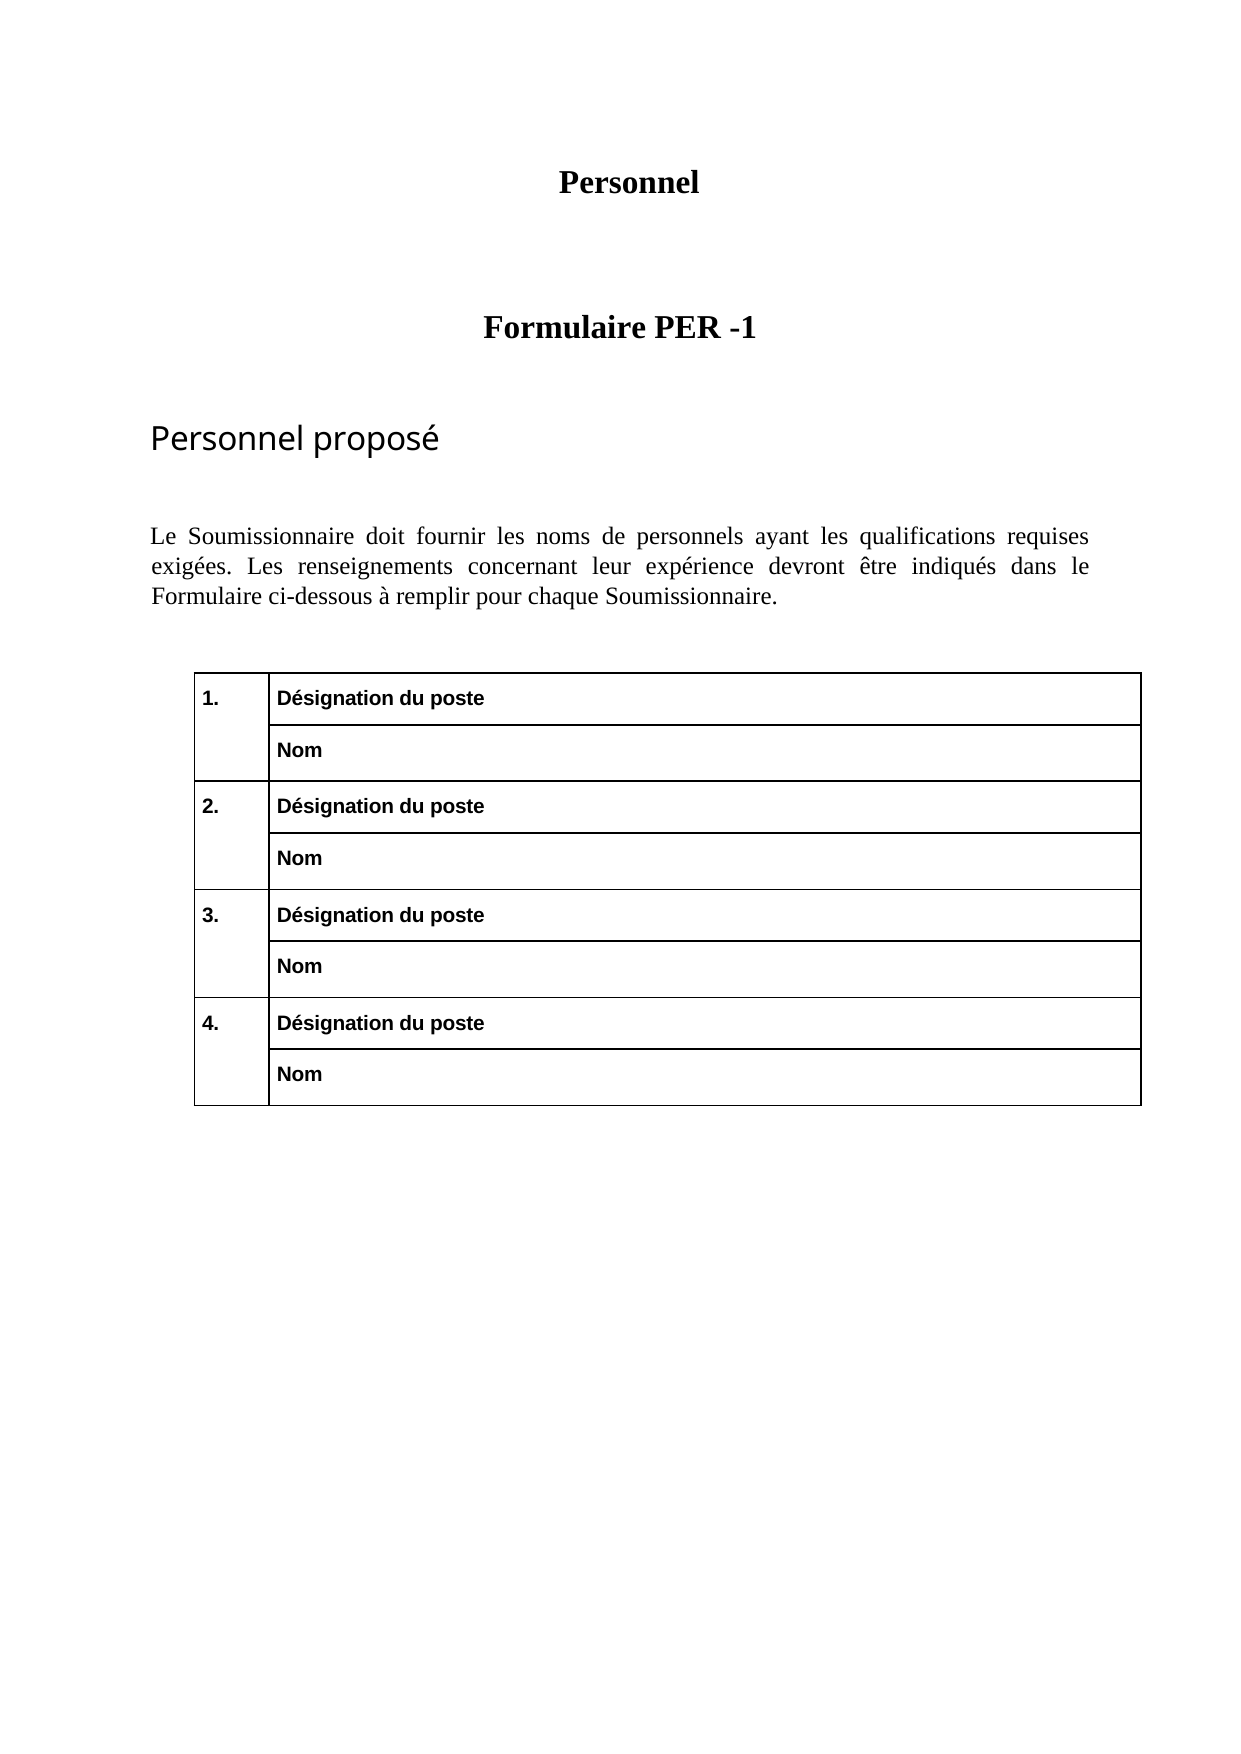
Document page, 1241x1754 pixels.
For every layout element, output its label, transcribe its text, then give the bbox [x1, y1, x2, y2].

table_cell 4. [195, 998, 268, 1048]
table_cell Nom [270, 1050, 1140, 1105]
table_header Désignation du poste [270, 674, 1140, 724]
table_cell 3. [195, 890, 268, 940]
subtitle Formulaire PER -1 [150, 307, 1090, 345]
table_cell [195, 1048, 268, 1105]
text Personnel proposé [150, 415, 1090, 460]
table_cell Désignation du poste [270, 998, 1140, 1048]
table_cell Nom [270, 834, 1140, 888]
text Le Soumissionnaire doit fournir les noms de personnels ayant les qualifications requises exigées. Les renseignements concernant leur expérience devront être indiqués dans le Formulaire ci-dessous à remplir pour chaque Soumissionnaire. [150, 521, 1090, 610]
table_cell Nom [270, 726, 1140, 780]
table_cell [195, 724, 268, 780]
table_cell [195, 832, 268, 888]
table_cell [195, 940, 268, 997]
table_header Personnel [150, 150, 1108, 244]
table_cell Nom [270, 942, 1140, 997]
table_cell 2. [195, 782, 268, 832]
table_cell Désignation du poste [270, 890, 1140, 940]
table_cell Désignation du poste [270, 782, 1140, 832]
table_header 1. [195, 674, 268, 724]
